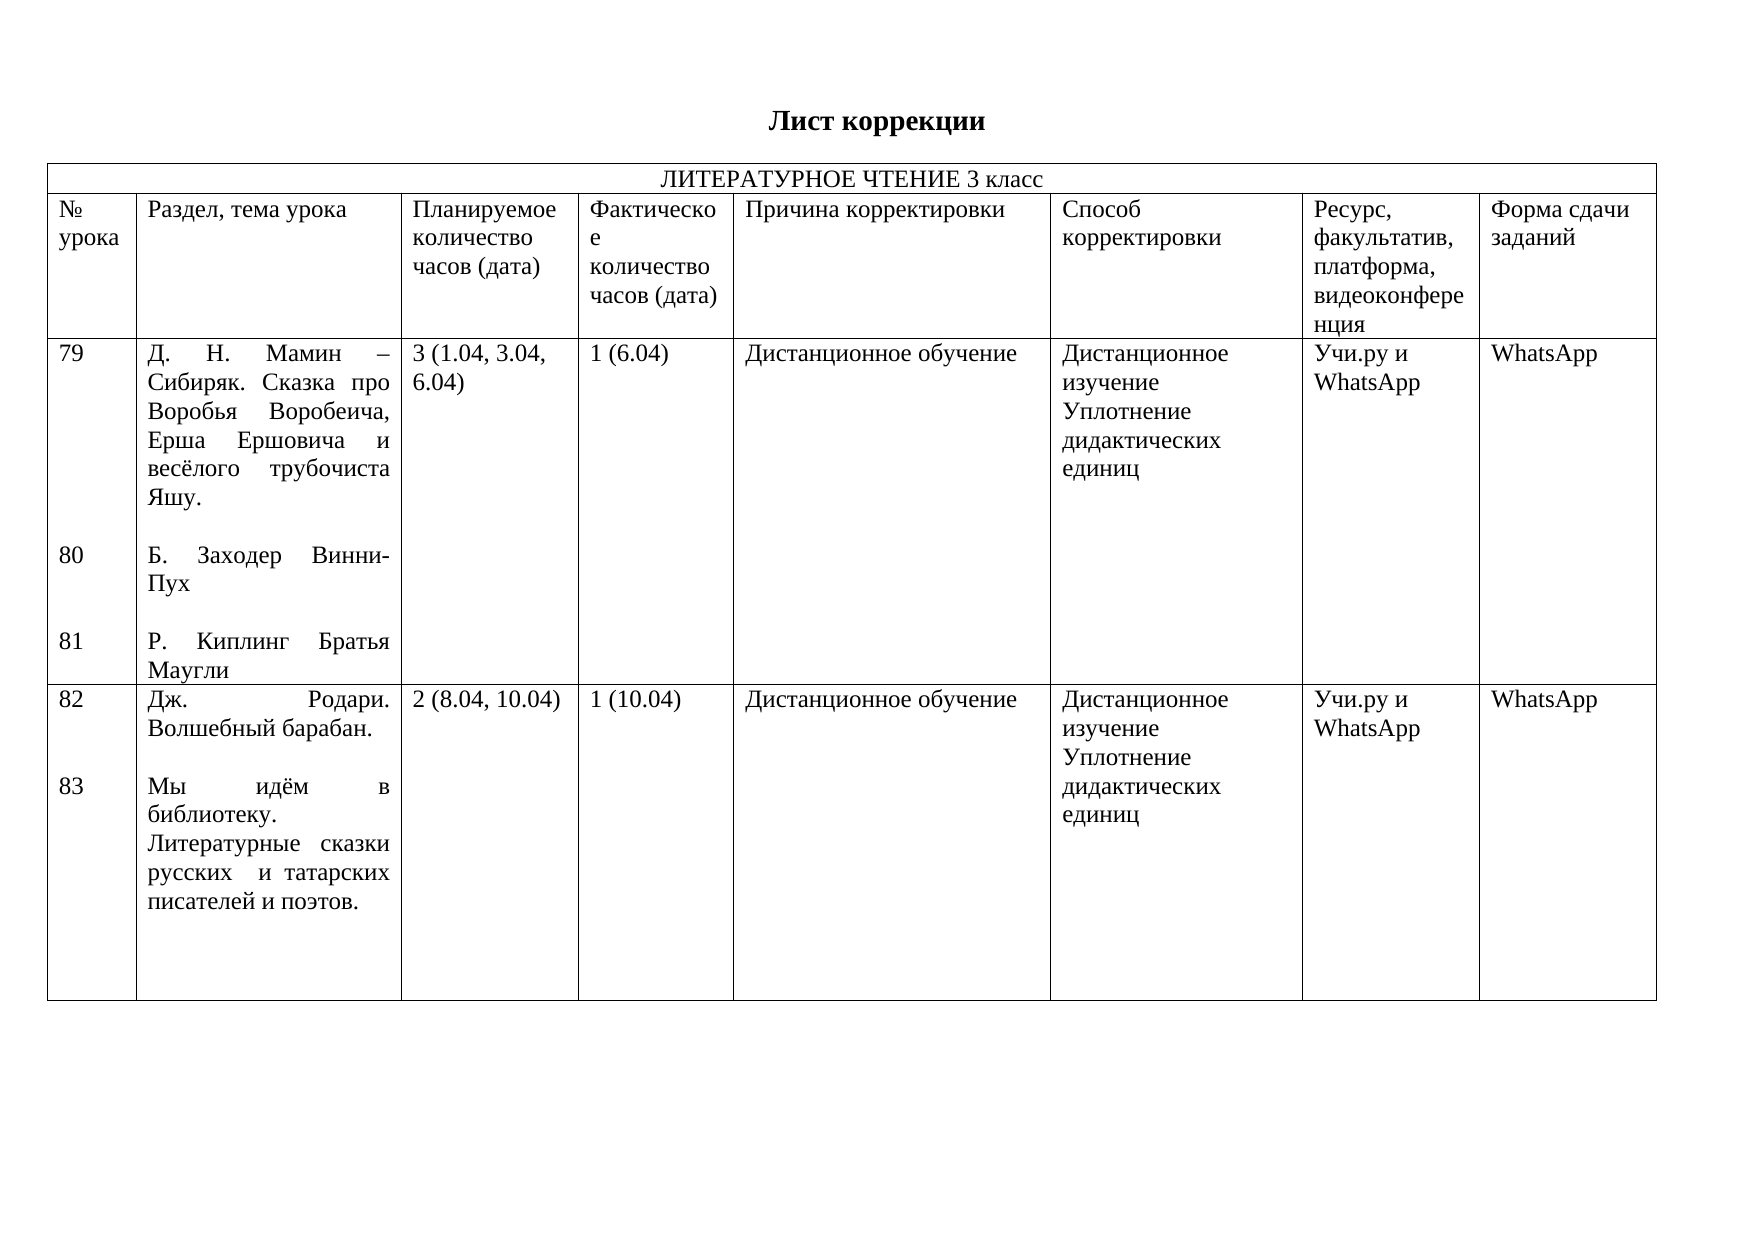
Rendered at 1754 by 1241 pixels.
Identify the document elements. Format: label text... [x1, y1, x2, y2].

table_cell Дистанционное обучение [734, 339, 1050, 683]
table_cell Дистанционное изучение Уплотнение дидактических единиц [1051, 339, 1302, 683]
table_cell Раздел, тема урока [137, 194, 401, 337]
table_cell 79 80 81 [48, 339, 136, 683]
table_cell № урока [48, 194, 136, 337]
table_cell Фактическое количество часов (дата) [579, 194, 733, 337]
table_cell 82 83 [48, 685, 136, 1000]
table_cell Дж. Родари. Волшебный барабан. Мы идём в библиотеку. Литературные сказки русских и татарских писателей и поэтов. [137, 685, 401, 1000]
table_cell Способ корректировки [1051, 194, 1302, 337]
text Лист коррекции [118, 103, 1636, 137]
table_cell Форма сдачи заданий [1480, 194, 1656, 337]
table_cell 2 (8.04, 10.04) [402, 685, 578, 1000]
table_cell Д. Н. Мамин – Сибиряк. Сказка про Воробья Воробеича, Ерша Ершовича и весёлого трубочиста Яшу. Б. Заходер Винни- Пух Р. Киплинг Братья Маугли [137, 339, 401, 683]
table_cell WhatsApp [1480, 685, 1656, 1000]
table_cell Учи.ру и WhatsApp [1303, 339, 1479, 683]
table_cell Дистанционное изучение Уплотнение дидактических единиц [1051, 685, 1302, 1000]
table_cell 3 (1.04, 3.04, 6.04) [402, 339, 578, 683]
table_cell Причина корректировки [734, 194, 1050, 337]
table_cell Планируемое количество часов (дата) [402, 194, 578, 337]
table_header ЛИТЕРАТУРНОЕ ЧТЕНИЕ 3 класс [48, 164, 1656, 193]
table_cell 1 (10.04) [579, 685, 733, 1000]
table_cell Учи.ру и WhatsApp [1303, 685, 1479, 1000]
table_cell WhatsApp [1480, 339, 1656, 683]
table_cell 1 (6.04) [579, 339, 733, 683]
table_cell Ресурс, факультатив, платформа, видеоконференция [1303, 194, 1479, 337]
table_cell Дистанционное обучение [734, 685, 1050, 1000]
